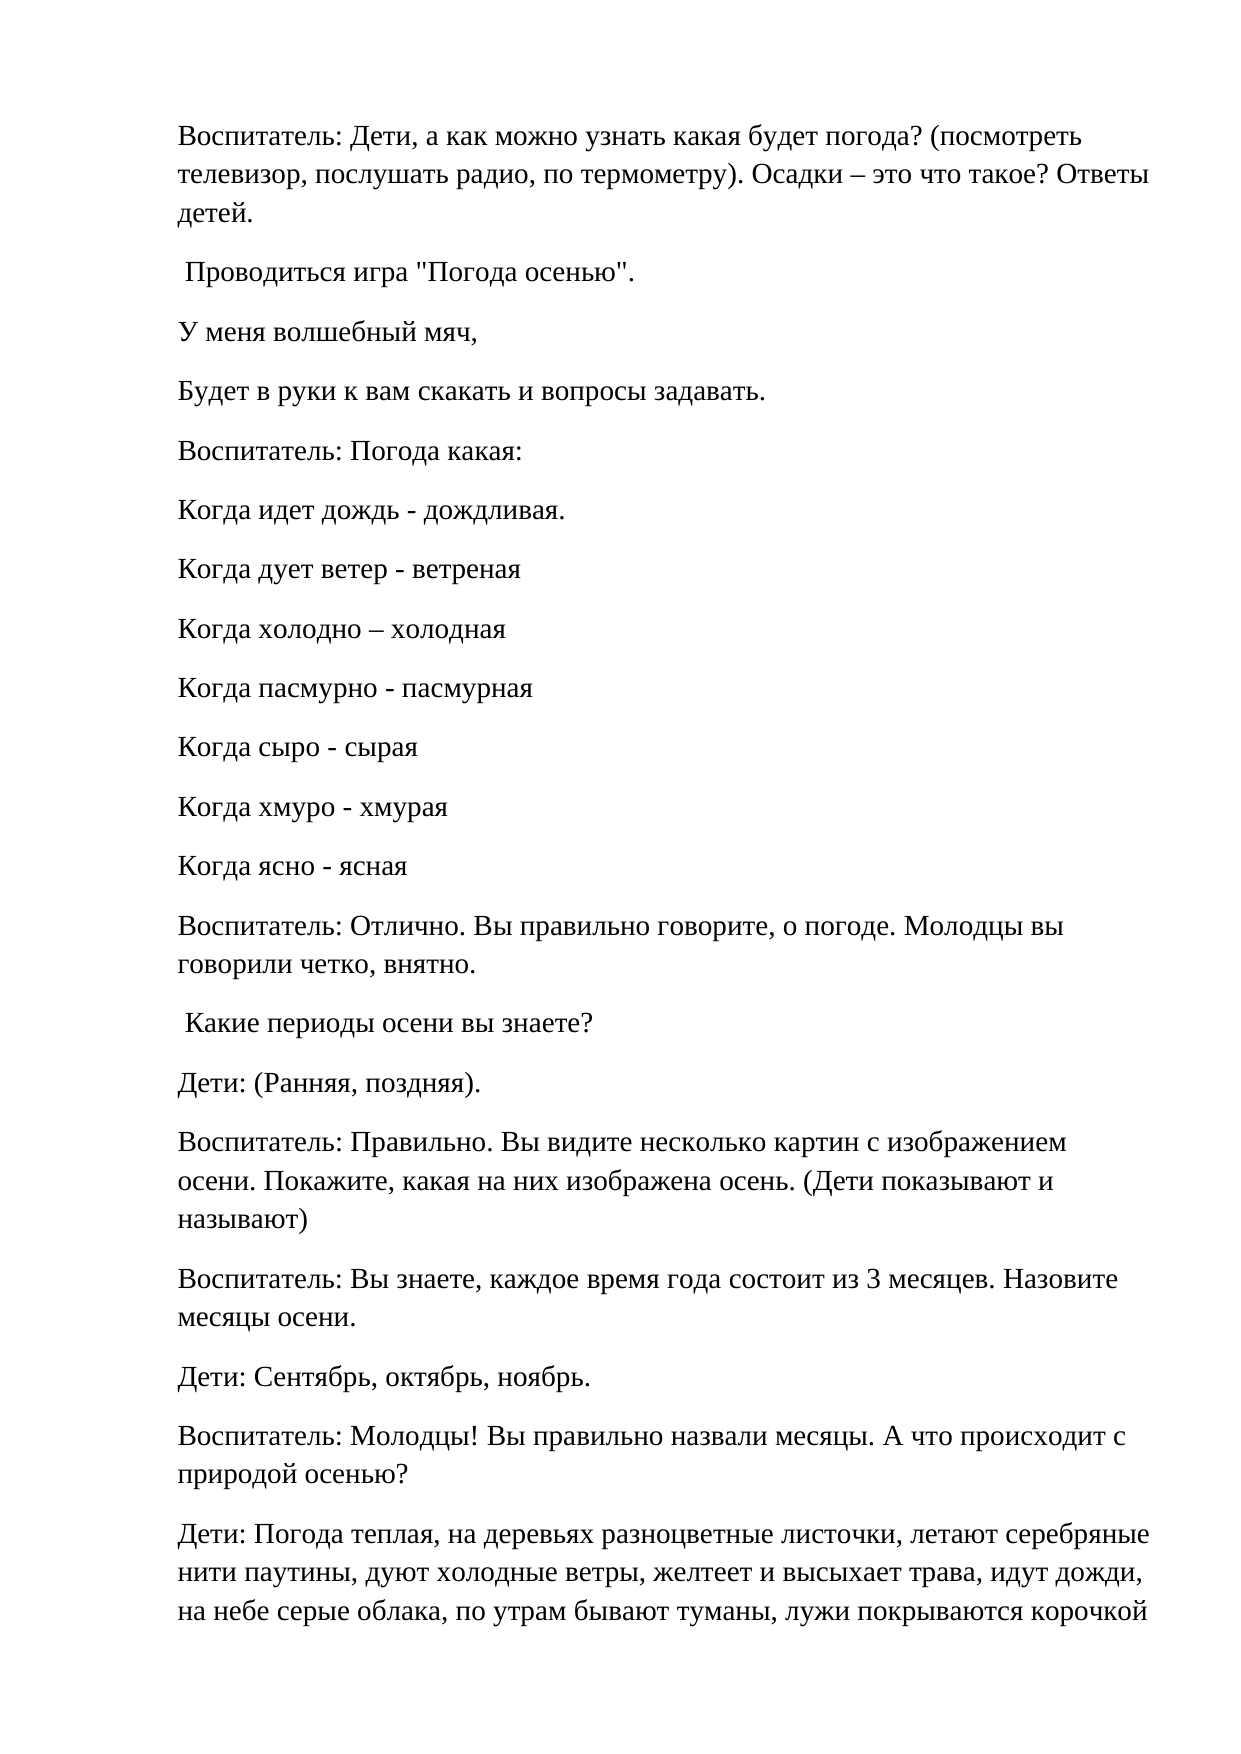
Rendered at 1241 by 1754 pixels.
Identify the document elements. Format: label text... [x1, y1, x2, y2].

text Воспитатель: Правильно. Вы видите несколько картин с изображением осени. Покажите, какая на них изображена осень. (Дети показывают и называют) [177, 1124, 1152, 1235]
text Воспитатель: Погода какая: [177, 433, 1152, 466]
text Когда хмуро - хмурая [177, 789, 1152, 822]
text Когда пасмурно - пасмурная [177, 670, 1152, 704]
text У меня волшебный мяч, [177, 314, 1152, 347]
text Дети: (Ранняя, поздняя). [177, 1065, 1152, 1098]
text Будет в руки к вам скакать и вопросы задавать. [177, 373, 1152, 407]
text Воспитатель: Молодцы! Вы правильно назвали месяцы. А что происходит с природой осенью? [177, 1418, 1152, 1490]
text Когда сыро - сырая [177, 729, 1152, 763]
text Проводиться игра "Погода осенью". [177, 254, 1152, 288]
text Когда идет дождь - дождливая. [177, 492, 1152, 526]
text Когда ясно - ясная [177, 848, 1152, 882]
text Когда дует ветер - ветреная [177, 551, 1152, 585]
text Воспитатель: Дети, а как можно узнать какая будет погода? (посмотреть телевизор, послушать радио, по термометру). Осадки – это что такое? Ответы детей. [177, 118, 1152, 229]
text Когда холодно – холодная [177, 611, 1152, 644]
text Воспитатель: Вы знаете, каждое время года состоит из 3 месяцев. Назовите месяцы осени. [177, 1261, 1152, 1333]
text Дети: Сентябрь, октябрь, ноябрь. [177, 1359, 1152, 1392]
text Воспитатель: Отлично. Вы правильно говорите, о погоде. Молодцы вы говорили четко, внятно. [177, 908, 1152, 980]
text Какие периоды осени вы знаете? [177, 1006, 1152, 1039]
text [177, 1516, 1152, 1627]
